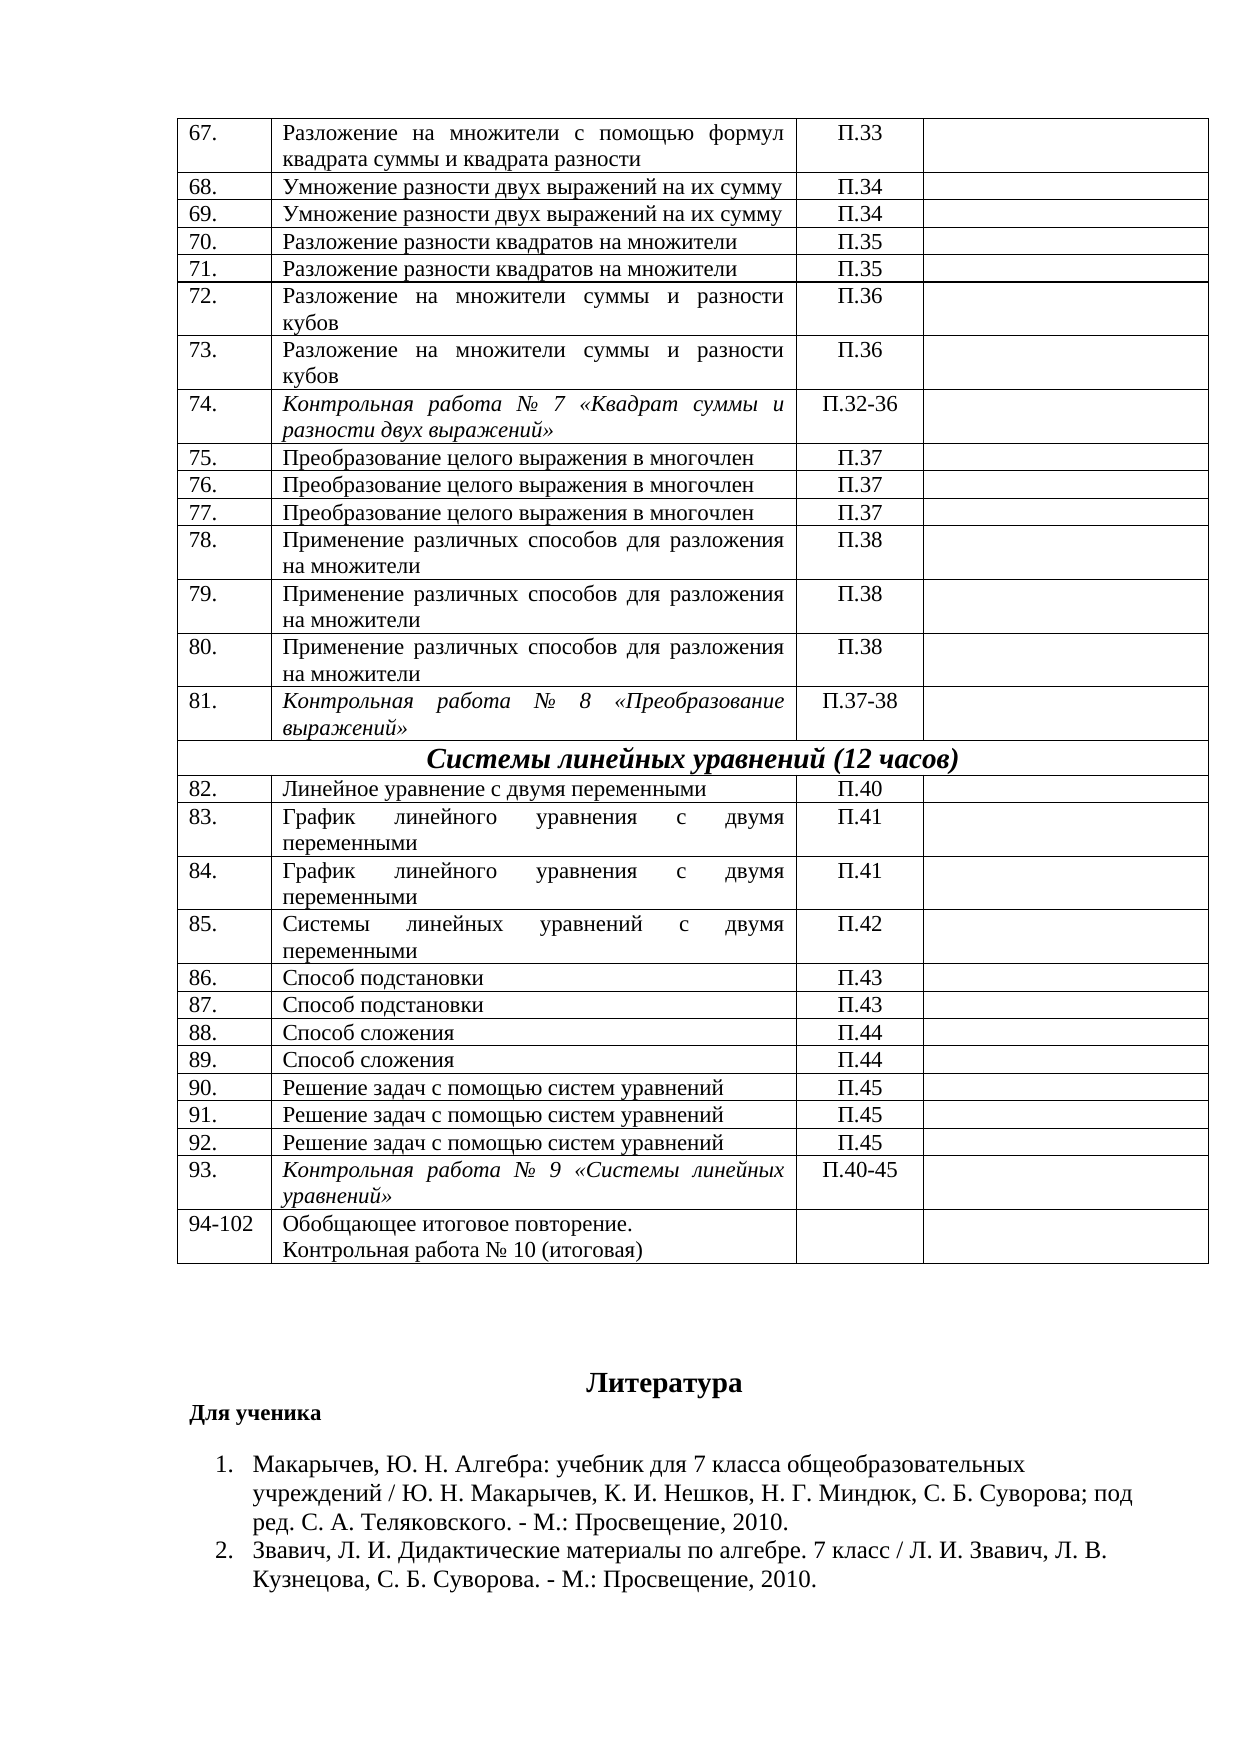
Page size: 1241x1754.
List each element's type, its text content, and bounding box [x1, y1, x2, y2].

table_cell [924, 1074, 1208, 1100]
table_cell Контрольная работа № 9 «Системы линейных уравнений» [272, 1156, 796, 1209]
table_cell [924, 803, 1208, 856]
table_cell [178, 283, 271, 335]
table_cell [178, 336, 271, 389]
table_cell [924, 499, 1208, 525]
table_cell [924, 228, 1208, 254]
table_cell [797, 1210, 923, 1262]
table_cell 94-102 [178, 1210, 271, 1262]
table_cell [924, 1129, 1208, 1155]
table_cell [178, 964, 271, 991]
table_cell Преобразование целого выражения в многочлен [272, 499, 796, 525]
table_cell П.44 [797, 1019, 923, 1045]
table_cell [924, 444, 1208, 470]
table_cell [178, 910, 271, 963]
table_cell [178, 776, 271, 802]
table_cell П.36 [797, 283, 923, 335]
table_cell [178, 580, 271, 632]
table_cell График линейного уравнения с двумя переменными [272, 803, 796, 856]
table_cell Применение различных способов для разложения на множители [272, 634, 796, 686]
table_cell [924, 910, 1208, 963]
table_cell П.38 [797, 634, 923, 686]
table_cell [178, 471, 271, 497]
table_cell П.45 [797, 1074, 923, 1100]
text Литература [177, 1365, 1152, 1399]
table_cell Способ подстановки [272, 964, 796, 991]
table_cell [924, 255, 1208, 281]
table_cell Контрольная работа № 8 «Преобразование выражений» [272, 687, 796, 740]
table_cell П.40 [797, 776, 923, 802]
table_cell П.41 [797, 857, 923, 909]
table_cell Преобразование целого выражения в многочлен [272, 471, 796, 497]
table_cell Контрольная работа № 7 «Квадрат суммы и разности двух выражений» [272, 390, 796, 443]
table_cell [178, 200, 271, 227]
table_cell [924, 336, 1208, 389]
table_cell [924, 526, 1208, 579]
table_cell [924, 1019, 1208, 1045]
table_cell П.35 [797, 255, 923, 281]
table_cell П.37 [797, 499, 923, 525]
table_cell [924, 1046, 1208, 1073]
table_cell График линейного уравнения с двумя переменными [272, 857, 796, 909]
table_cell Применение различных способов для разложения на множители [272, 526, 796, 579]
table_cell [178, 857, 271, 909]
table_cell П.44 [797, 1046, 923, 1073]
table_cell П.34 [797, 173, 923, 199]
table_cell [924, 1156, 1208, 1209]
table_cell Системы линейных уравнений (12 часов) [178, 741, 1208, 774]
table_cell [178, 1019, 271, 1045]
table_cell [178, 992, 271, 1018]
table_cell П.32-36 [797, 390, 923, 443]
table_cell [178, 1129, 271, 1155]
table_cell [924, 687, 1208, 740]
table_cell Разложение на множители суммы и разности кубов [272, 283, 796, 335]
table_cell Решение задач с помощью систем уравнений [272, 1074, 796, 1100]
table_cell [178, 1046, 271, 1073]
table_cell П.42 [797, 910, 923, 963]
table_cell [178, 1156, 271, 1209]
table_cell [924, 964, 1208, 991]
table_cell [178, 687, 271, 740]
table_cell П.34 [797, 200, 923, 227]
table_cell Разложение разности квадратов на множители [272, 228, 796, 254]
table_cell [924, 173, 1208, 199]
table_cell Разложение на множители суммы и разности кубов [272, 336, 796, 389]
table_cell П.33 [797, 119, 923, 172]
table_cell [924, 776, 1208, 802]
table_cell П.35 [797, 228, 923, 254]
text Для ученика [189, 1399, 1152, 1425]
table_cell [178, 444, 271, 470]
table_cell [178, 634, 271, 686]
table_cell П.37 [797, 444, 923, 470]
table_cell П.38 [797, 526, 923, 579]
table_cell [924, 1101, 1208, 1127]
table_cell [178, 390, 271, 443]
table_cell Решение задач с помощью систем уравнений [272, 1101, 796, 1127]
table_cell П.37-38 [797, 687, 923, 740]
list Макарычев, Ю. Н. Алгебра: учебник для 7 класса общеобразовательных учреждений / Ю. Н. Макарычев, К. И. Нешков, Н. Г. Миндюк, С. Б. Суворова; под ред. С. А. Теляковского. - М.: Просвещение, 2010. [215, 1449, 1152, 1536]
table_cell [178, 1074, 271, 1100]
table_cell П.36 [797, 336, 923, 389]
table_cell П.43 [797, 992, 923, 1018]
table_cell [924, 390, 1208, 443]
table_cell П.45 [797, 1101, 923, 1127]
table_cell [924, 119, 1208, 172]
table_cell [178, 1101, 271, 1127]
table_cell [178, 526, 271, 579]
table_cell Применение различных способов для разложения на множители [272, 580, 796, 632]
table_cell Умножение разности двух выражений на их сумму [272, 200, 796, 227]
table_cell П.38 [797, 580, 923, 632]
table_cell [178, 119, 271, 172]
table_cell Обобщающее итоговое повторение. Контрольная работа № 10 (итоговая) [272, 1210, 796, 1262]
table_cell Преобразование целого выражения в многочлен [272, 444, 796, 470]
table_cell [178, 173, 271, 199]
table_cell Способ подстановки [272, 992, 796, 1018]
table_cell Решение задач с помощью систем уравнений [272, 1129, 796, 1155]
table_cell П.40-45 [797, 1156, 923, 1209]
table_cell [178, 255, 271, 281]
table_cell П.43 [797, 964, 923, 991]
table_cell Системы линейных уравнений с двумя переменными [272, 910, 796, 963]
table_cell [924, 471, 1208, 497]
table_cell [924, 857, 1208, 909]
table_cell Способ сложения [272, 1019, 796, 1045]
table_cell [272, 119, 796, 172]
table_cell Разложение разности квадратов на множители [272, 255, 796, 281]
table_cell [924, 200, 1208, 227]
table_cell [924, 580, 1208, 632]
table_cell [924, 1210, 1208, 1262]
table_cell П.45 [797, 1129, 923, 1155]
table_cell [924, 634, 1208, 686]
table_cell [178, 499, 271, 525]
table_cell Умножение разности двух выражений на их сумму [272, 173, 796, 199]
list Звавич, Л. И. Дидактические материалы по алгебре. 7 класс / Л. И. Звавич, Л. В. Кузнецова, С. Б. Суворова. - М.: Просвещение, 2010. [215, 1536, 1152, 1593]
table_cell Способ сложения [272, 1046, 796, 1073]
table_cell П.41 [797, 803, 923, 856]
table_cell [178, 228, 271, 254]
table_cell [924, 283, 1208, 335]
table_cell [178, 803, 271, 856]
table_cell Линейное уравнение с двумя переменными [272, 776, 796, 802]
table_cell П.37 [797, 471, 923, 497]
table_cell [924, 992, 1208, 1018]
